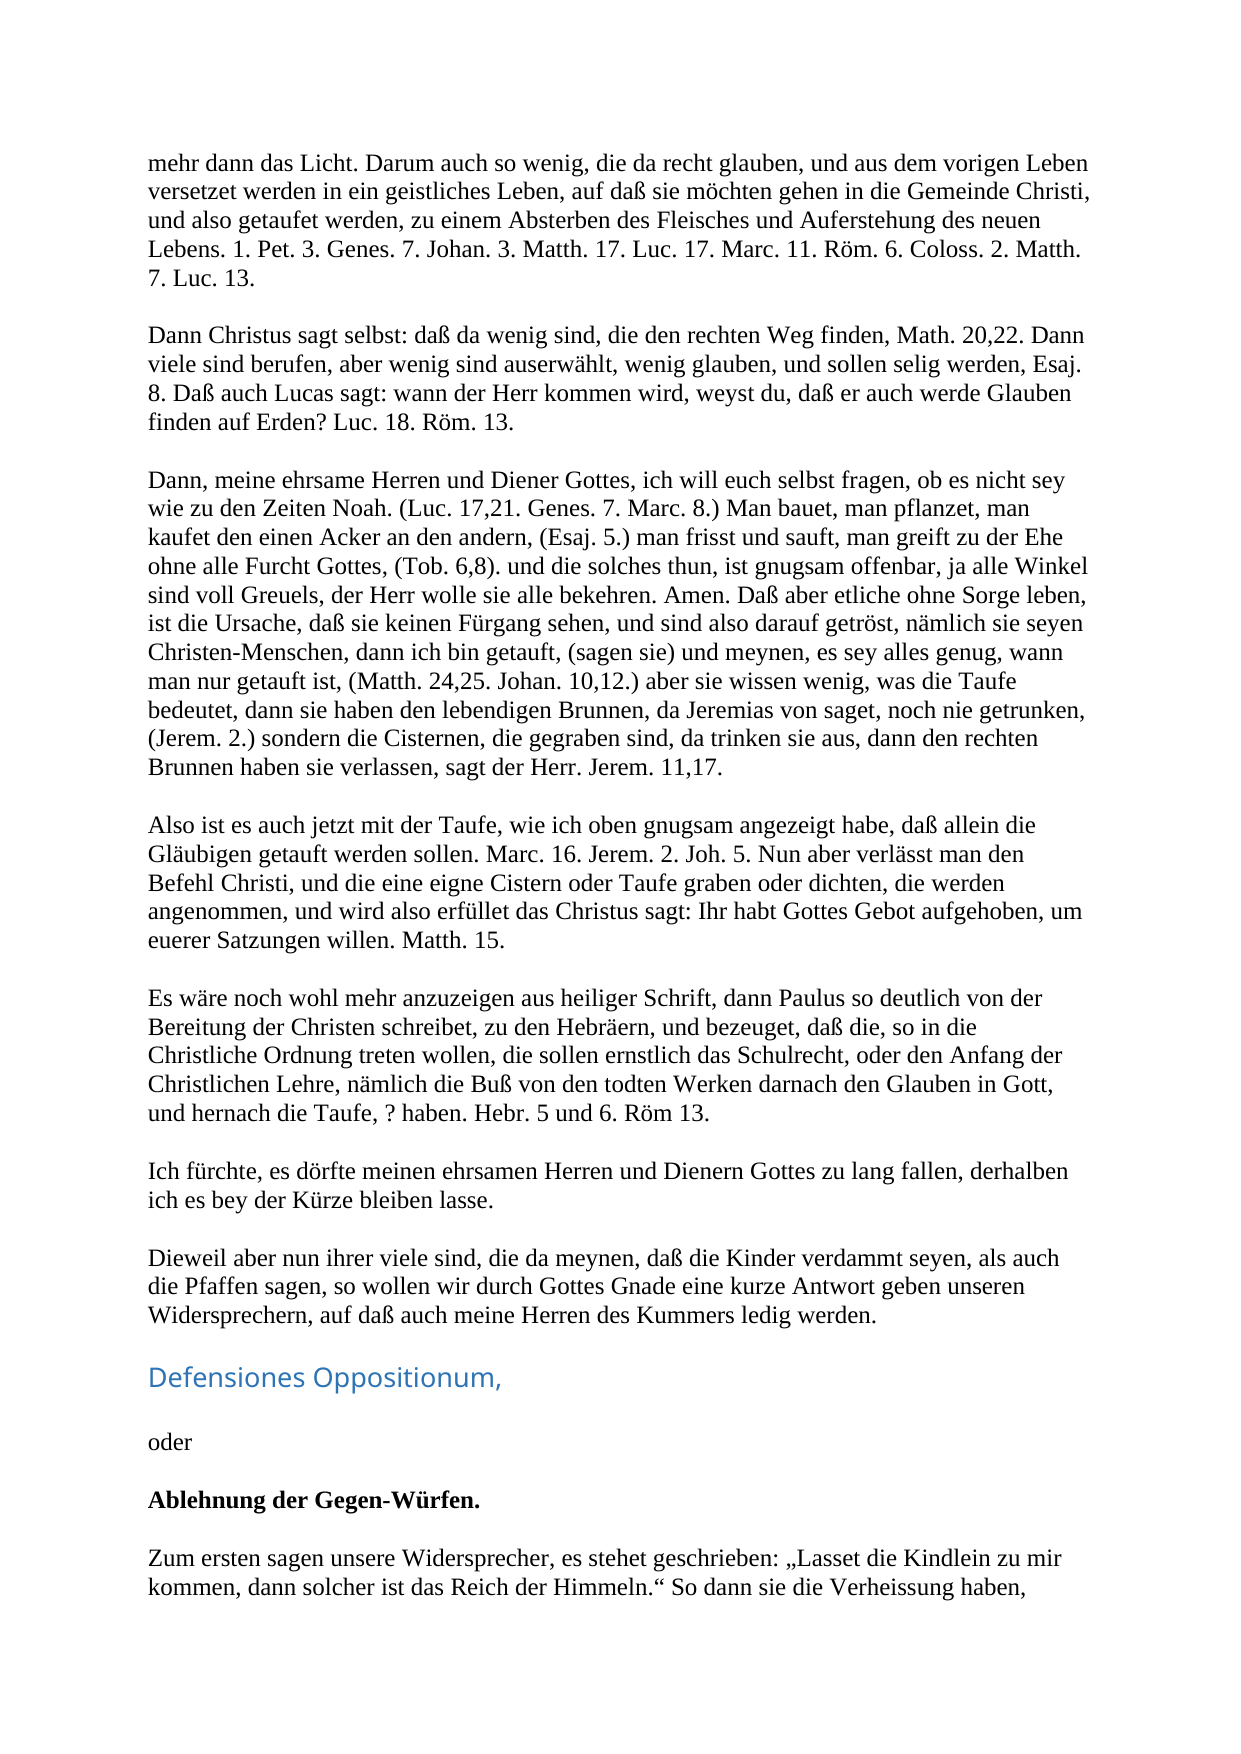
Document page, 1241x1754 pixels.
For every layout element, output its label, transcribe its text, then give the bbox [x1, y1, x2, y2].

text Es wäre noch wohl mehr anzuzeigen aus heiliger Schrift, dann Paulus so deutlich von der Bereitung der Christen schreibet, zu den Hebräern, und bezeuget, daß die, so in die Christliche Ordnung treten wollen, die sollen ernstlich das Schulrecht, oder den Anfang der Christlichen Lehre, nämlich die Buß von den todten Werken darnach den Glauben in Gott, und hernach die Taufe, ? haben. Hebr. 5 und 6. Röm 13. [148, 983, 1093, 1127]
text Dieweil aber nun ihrer viele sind, die da meynen, daß die Kinder verdammt seyen, als auch die Pfaffen sagen, so wollen wir durch Gottes Gnade eine kurze Antwort geben unseren Widersprechern, auf daß auch meine Herren des Kummers ledig werden. [148, 1243, 1093, 1329]
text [148, 148, 1093, 291]
text oder [148, 1427, 1093, 1456]
subtitle Defensiones Oppositionum, [148, 1358, 1093, 1395]
text Dann, meine ehrsame Herren und Diener Gottes, ich will euch selbst fragen, ob es nicht sey wie zu den Zeiten Noah. (Luc. 17,21. Genes. 7. Marc. 8.) Man bauet, man pflanzet, man kaufet den einen Acker an den andern, (Esaj. 5.) man frisst und sauft, man greift zu der Ehe ohne alle Furcht Gottes, (Tob. 6,8). und die solches thun, ist gnugsam offenbar, ja alle Winkel sind voll Greuels, der Herr wolle sie alle bekehren. Amen. Daß aber etliche ohne Sorge leben, ist die Ursache, daß sie keinen Fürgang sehen, und sind also darauf getröst, nämlich sie seyen Christen-Menschen, dann ich bin getauft, (sagen sie) und meynen, es sey alles genug, wann man nur getauft ist, (Matth. 24,25. Johan. 10,12.) aber sie wissen wenig, was die Taufe bedeutet, dann sie haben den lebendigen Brunnen, da Jeremias von saget, noch nie getrunken, (Jerem. 2.) sondern die Cisternen, die gegraben sind, da trinken sie aus, dann den rechten Brunnen haben sie verlassen, sagt der Herr. Jerem. 11,17. [148, 465, 1093, 781]
text Dann Christus sagt selbst: daß da wenig sind, die den rechten Weg finden, Math. 20,22. Dann viele sind berufen, aber wenig sind auserwählt, wenig glauben, und sollen selig werden, Esaj. 8. Daß auch Lucas sagt: wann der Herr kommen wird, weyst du, daß er auch werde Glauben finden auf Erden? Luc. 18. Röm. 13. [148, 321, 1093, 436]
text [148, 1543, 1093, 1600]
text Ich fürchte, es dörfte meinen ehrsamen Herren und Dienern Gottes zu lang fallen, derhalben ich es bey der Kürze bleiben lasse. [148, 1156, 1093, 1213]
text Also ist es auch jetzt mit der Taufe, wie ich oben gnugsam angezeigt habe, daß allein die Gläubigen getauft werden sollen. Marc. 16. Jerem. 2. Joh. 5. Nun aber verlässt man den Befehl Christi, und die eine eigne Cistern oder Taufe graben oder dichten, die werden angenommen, und wird also erfüllet das Christus sagt: Ihr habt Gottes Gebot aufgehoben, um euerer Satzungen willen. Matth. 15. [148, 810, 1093, 954]
text Ablehnung der Gegen-Würfen. [148, 1485, 1093, 1514]
